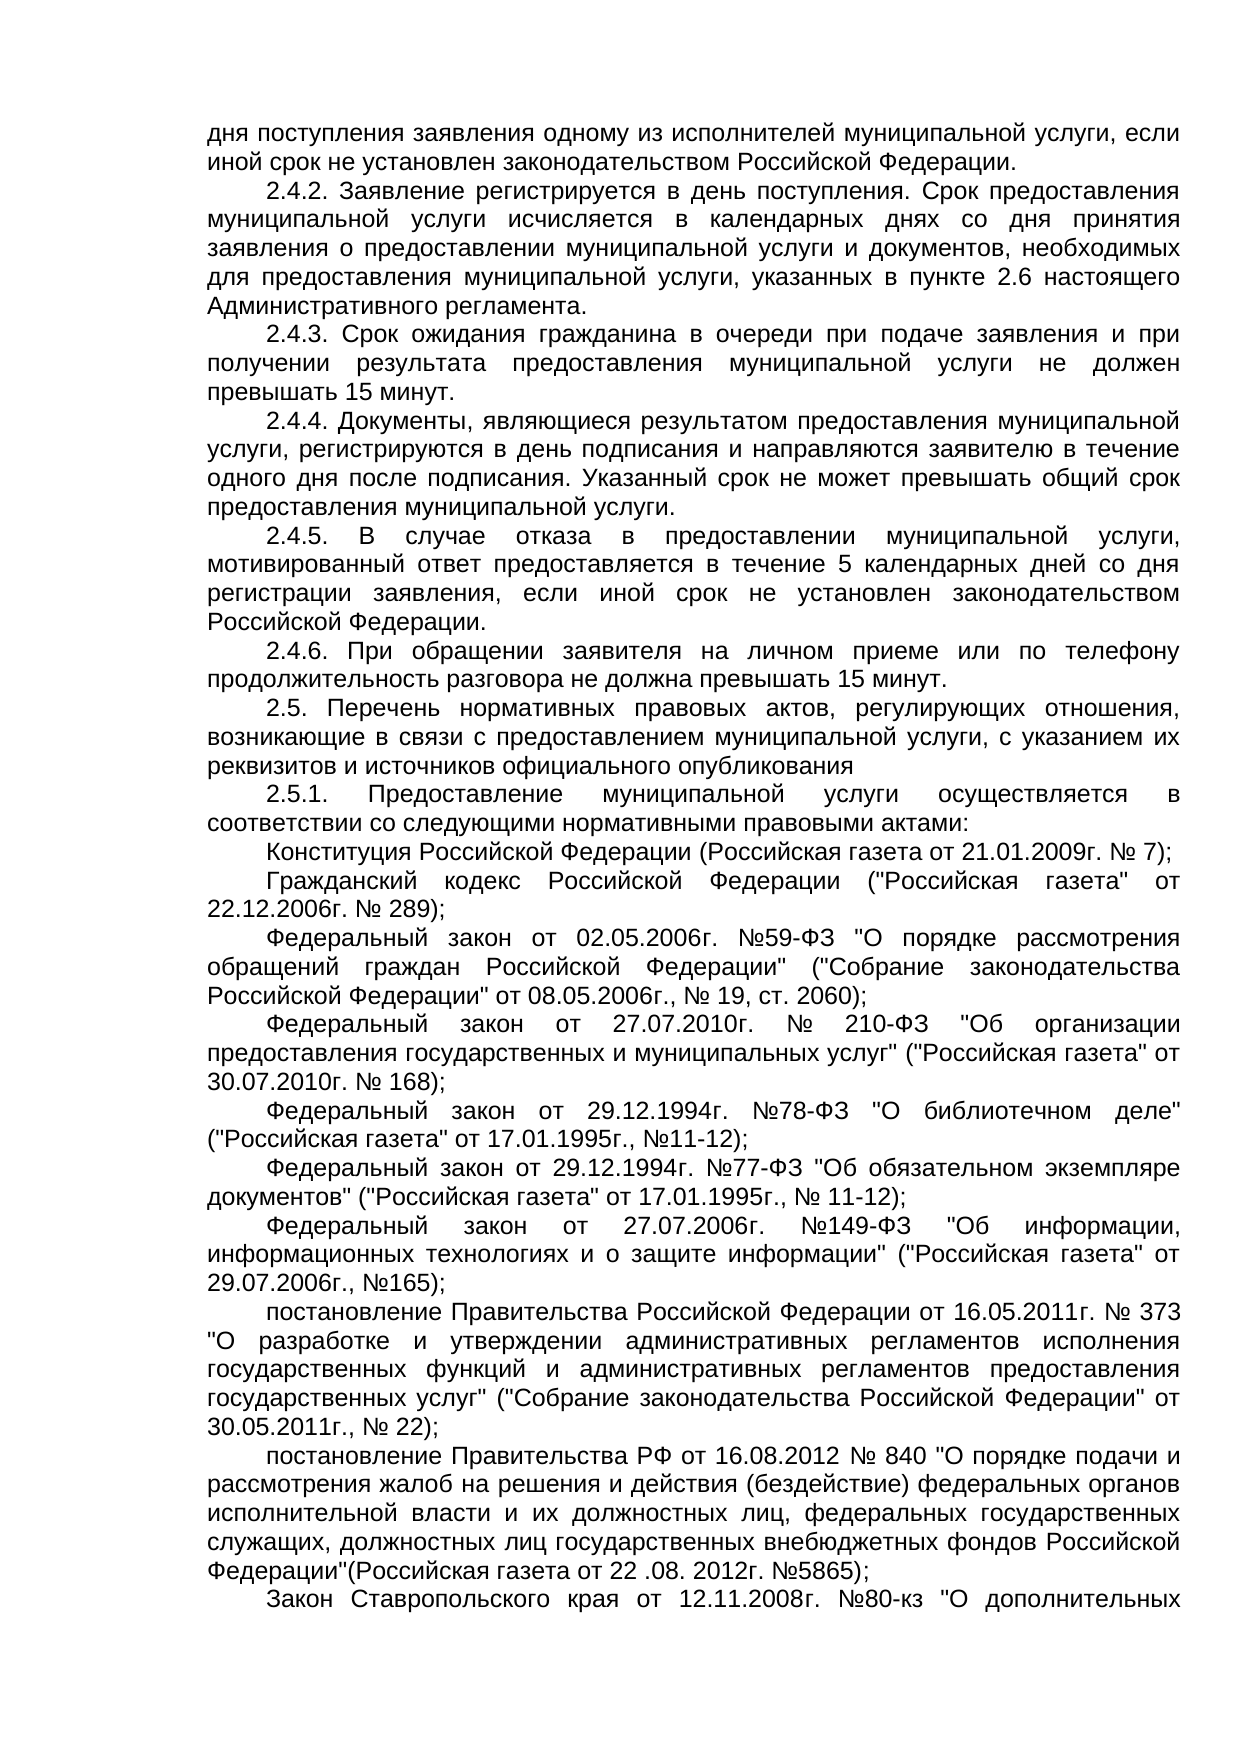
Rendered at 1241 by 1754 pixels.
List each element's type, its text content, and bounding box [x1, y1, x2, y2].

text постановление Правительства РФ от 16.08.2012 № 840 "О порядке подачи и рассмотрения жалоб на решения и действия (бездействие) федеральных органов исполнительной власти и их должностных лиц, федеральных государственных служащих, должностных лиц государственных внебюджетных фондов Российской Федерации"(Российская газета от 22 .08. 2012г. №5865); [207, 1441, 1181, 1584]
text 2.5. Перечень нормативных правовых актов, регулирующих отношения, возникающие в связи с предоставлением муниципальной услуги, с указанием их реквизитов и источников официального опубликования [207, 693, 1181, 779]
text Федеральный закон от 27.07.2006г. №149-ФЗ "Об информации, информационных технологиях и о защите информации" ("Российская газета" от 29.07.2006г., №165); [207, 1211, 1181, 1297]
text 2.4.5. В случае отказа в предоставлении муниципальной услуги, мотивированный ответ предоставляется в течение 5 календарных дней со дня регистрации заявления, если иной срок не установлен законодательством Российской Федерации. [207, 521, 1181, 636]
text Федеральный закон от 27.07.2010г. № 210-ФЗ "Об организации предоставления государственных и муниципальных услуг" ("Российская газета" от 30.07.2010г. № 168); [207, 1009, 1181, 1096]
text Конституция Российской Федерации (Российская газета от 21.01.2009г. № 7); [207, 837, 1181, 866]
text 2.4.3. Срок ожидания гражданина в очереди при подаче заявления и при получении результата предоставления муниципальной услуги не должен превышать 15 минут. [207, 319, 1181, 406]
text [207, 1584, 1181, 1613]
text 2.5.1. Предоставление муниципальной услуги осуществляется в соответствии со следующими нормативными правовыми актами: [207, 779, 1181, 837]
text Гражданский кодекс Российской Федерации ("Российская газета" от 22.12.2006г. № 289); [207, 866, 1181, 923]
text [207, 118, 1181, 176]
text Федеральный закон от 29.12.1994г. №77-ФЗ "Об обязательном экземпляре документов" ("Российская газета" от 17.01.1995г., № 11-12); [207, 1153, 1181, 1211]
text 2.4.6. При обращении заявителя на личном приеме или по телефону продолжительность разговора не должна превышать 15 минут. [207, 636, 1181, 693]
text Федеральный закон от 29.12.1994г. №78-ФЗ "О библиотечном деле" ("Российская газета" от 17.01.1995г., №11-12); [207, 1096, 1181, 1153]
text 2.4.2. Заявление регистрируется в день поступления. Срок предоставления муниципальной услуги исчисляется в календарных днях со дня принятия заявления о предоставлении муниципальной услуги и документов, необходимых для предоставления муниципальной услуги, указанных в пункте 2.6 настоящего Административного регламента. [207, 176, 1181, 319]
text постановление Правительства Российской Федерации от 16.05.2011г. № 373 "О разработке и утверждении административных регламентов исполнения государственных функций и административных регламентов предоставления государственных услуг" ("Собрание законодательства Российской Федерации" от 30.05.2011г., № 22); [207, 1297, 1181, 1441]
text 2.4.4. Документы, являющиеся результатом предоставления муниципальной услуги, регистрируются в день подписания и направляются заявителю в течение одного дня после подписания. Указанный срок не может превышать общий срок предоставления муниципальной услуги. [207, 406, 1181, 521]
text Федеральный закон от 02.05.2006г. №59-ФЗ "О порядке рассмотрения обращений граждан Российской Федерации" ("Собрание законодательства Российской Федерации" от 08.05.2006г., № 19, ст. 2060); [207, 923, 1181, 1009]
